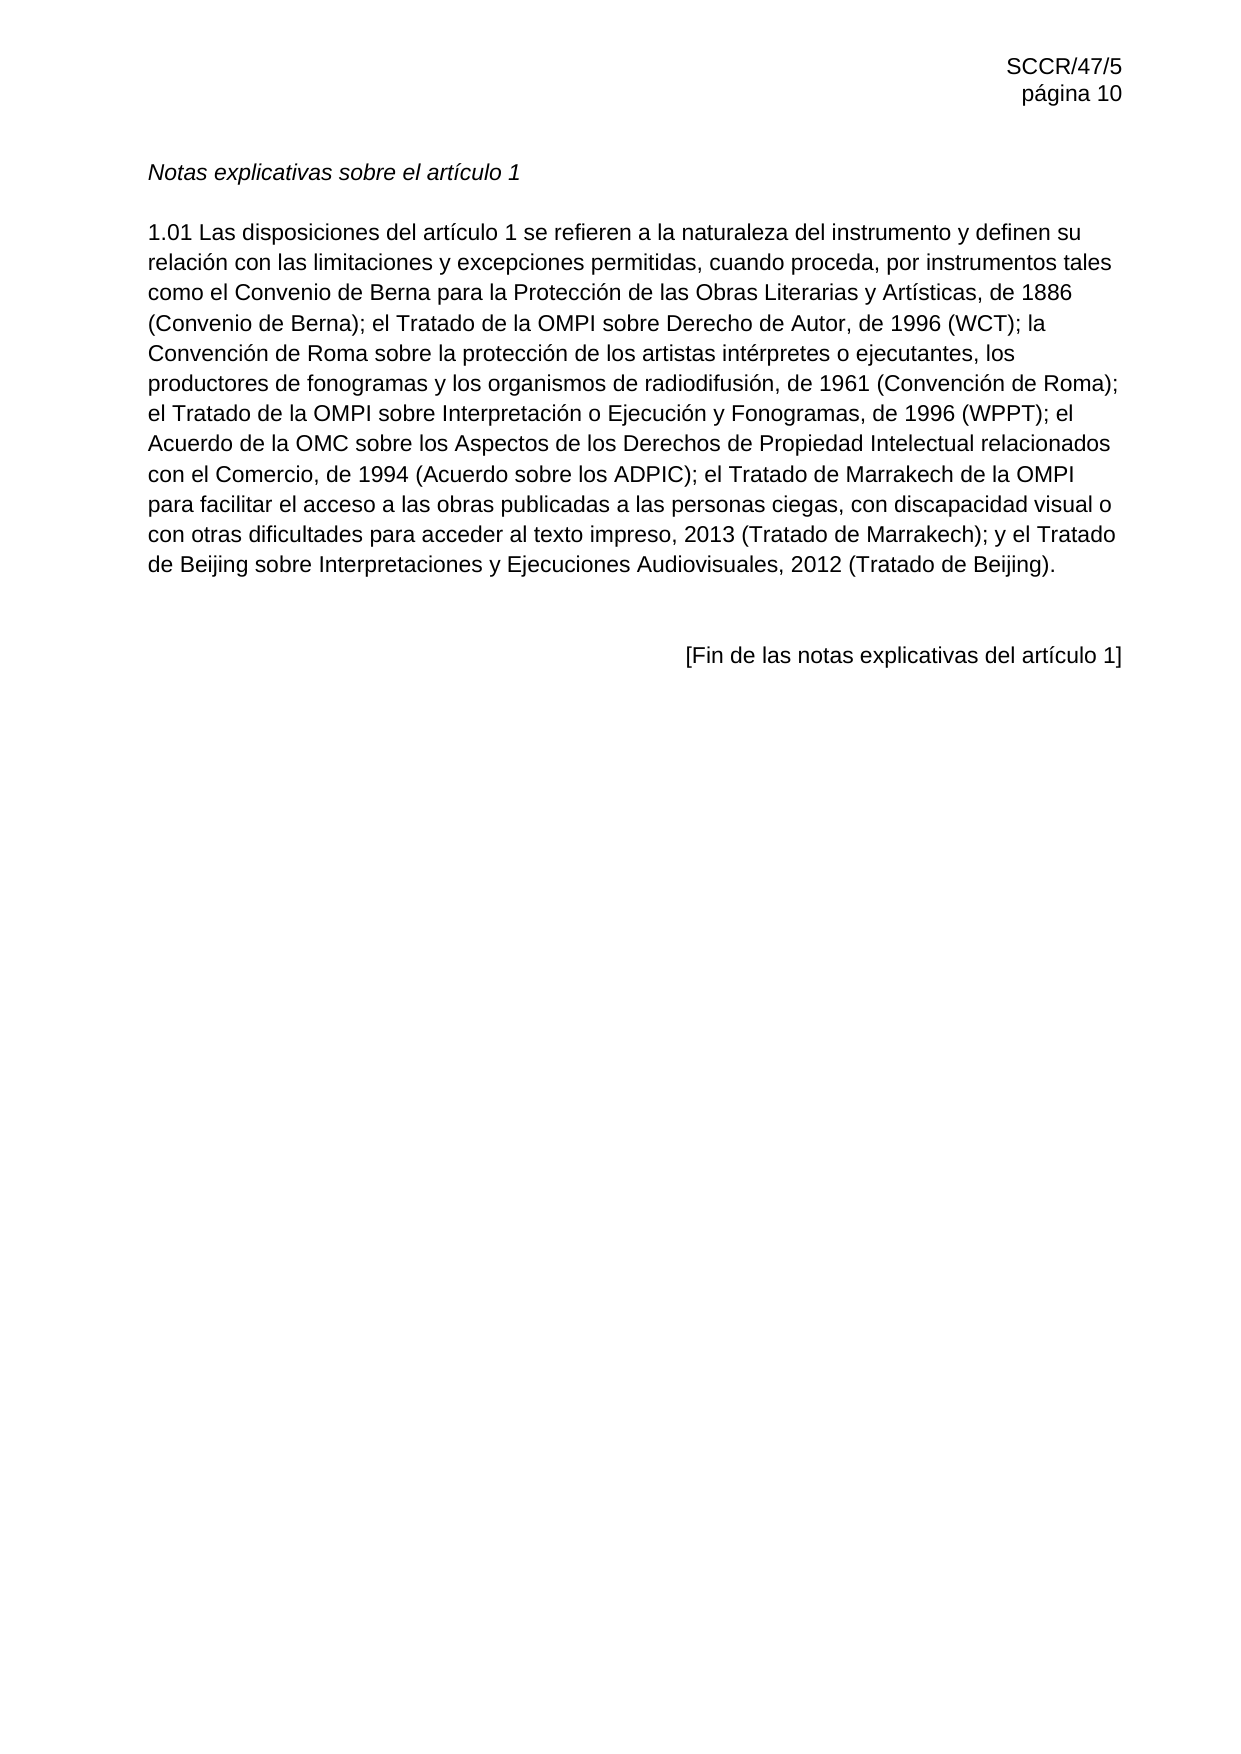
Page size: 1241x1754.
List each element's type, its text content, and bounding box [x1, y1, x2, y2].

text Notas explicativas sobre el artículo 1 [148, 158, 1122, 185]
text [Fin de las notas explicativas del artículo 1] [148, 642, 1122, 668]
text 1.01 Las disposiciones del artículo 1 se refieren a la naturaleza del instrumento y definen su relación con las limitaciones y excepciones permitidas, cuando proceda, por instrumentos tales como el Convenio de Berna para la Protección de las Obras Literarias y Artísticas, de 1886 (Convenio de Berna); el Tratado de la OMPI sobre Derecho de Autor, de 1996 (WCT); la Convención de Roma sobre la protección de los artistas intérpretes o ejecutantes, los productores de fonogramas y los organismos de radiodifusión, de 1961 (Convención de Roma); el Tratado de la OMPI sobre Interpretación o Ejecución y Fonogramas, de 1996 (WPPT); el Acuerdo de la OMC sobre los Aspectos de los Derechos de Propiedad Intelectual relacionados con el Comercio, de 1994 (Acuerdo sobre los ADPIC); el Tratado de Marrakech de la OMPI para facilitar el acceso a las obras publicadas a las personas ciegas, con discapacidad visual o con otras dificultades para acceder al texto impreso, 2013 (Tratado de Marrakech); y el Tratado de Beijing sobre Interpretaciones y Ejecuciones Audiovisuales, 2012 (Tratado de Beijing). [148, 219, 1122, 578]
